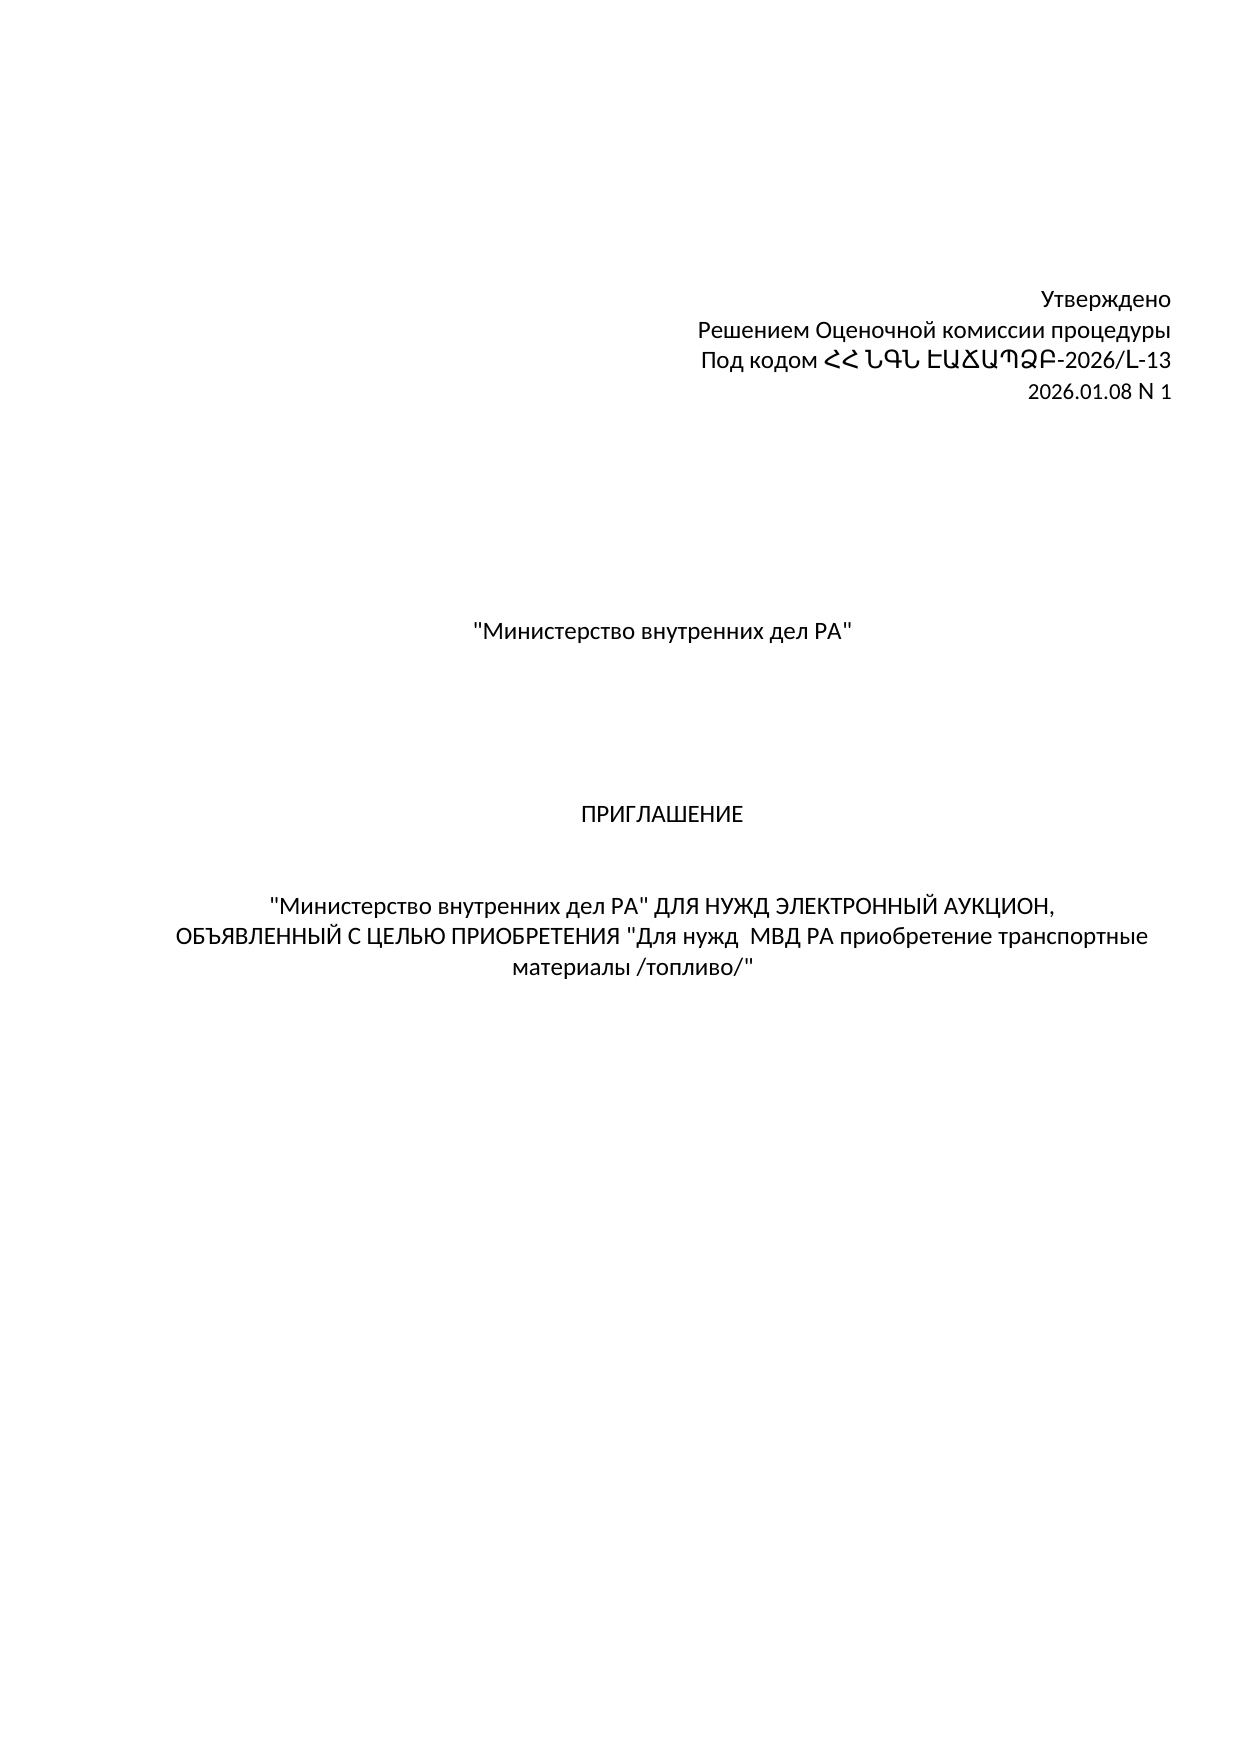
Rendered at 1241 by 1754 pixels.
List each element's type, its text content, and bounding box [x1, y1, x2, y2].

text ОБЪЯВЛЕННЫЙ С ЦЕЛЬЮ ПРИОБРЕТЕНИЯ "Для нужд МВД РА приобретение транспортные материалы /топливо/" [94, 921, 1171, 982]
text Под кодом ՀՀ ՆԳՆ ԷԱՃԱՊՁԲ-2026/Լ-13 [94, 344, 1171, 375]
text Решением Оценочной комиссии процедуры [94, 314, 1171, 344]
text 2026.01.08 N 1 [94, 375, 1171, 405]
text "Министерство внутренних дел РА" [94, 615, 1171, 646]
text ПРИГЛАШЕНИЕ [94, 798, 1171, 829]
text Утверждено [94, 283, 1171, 314]
text "Министерство внутренних дел РА" ДЛЯ НУЖД ЭЛЕКТРОННЫЙ АУКЦИОН, [94, 890, 1171, 921]
